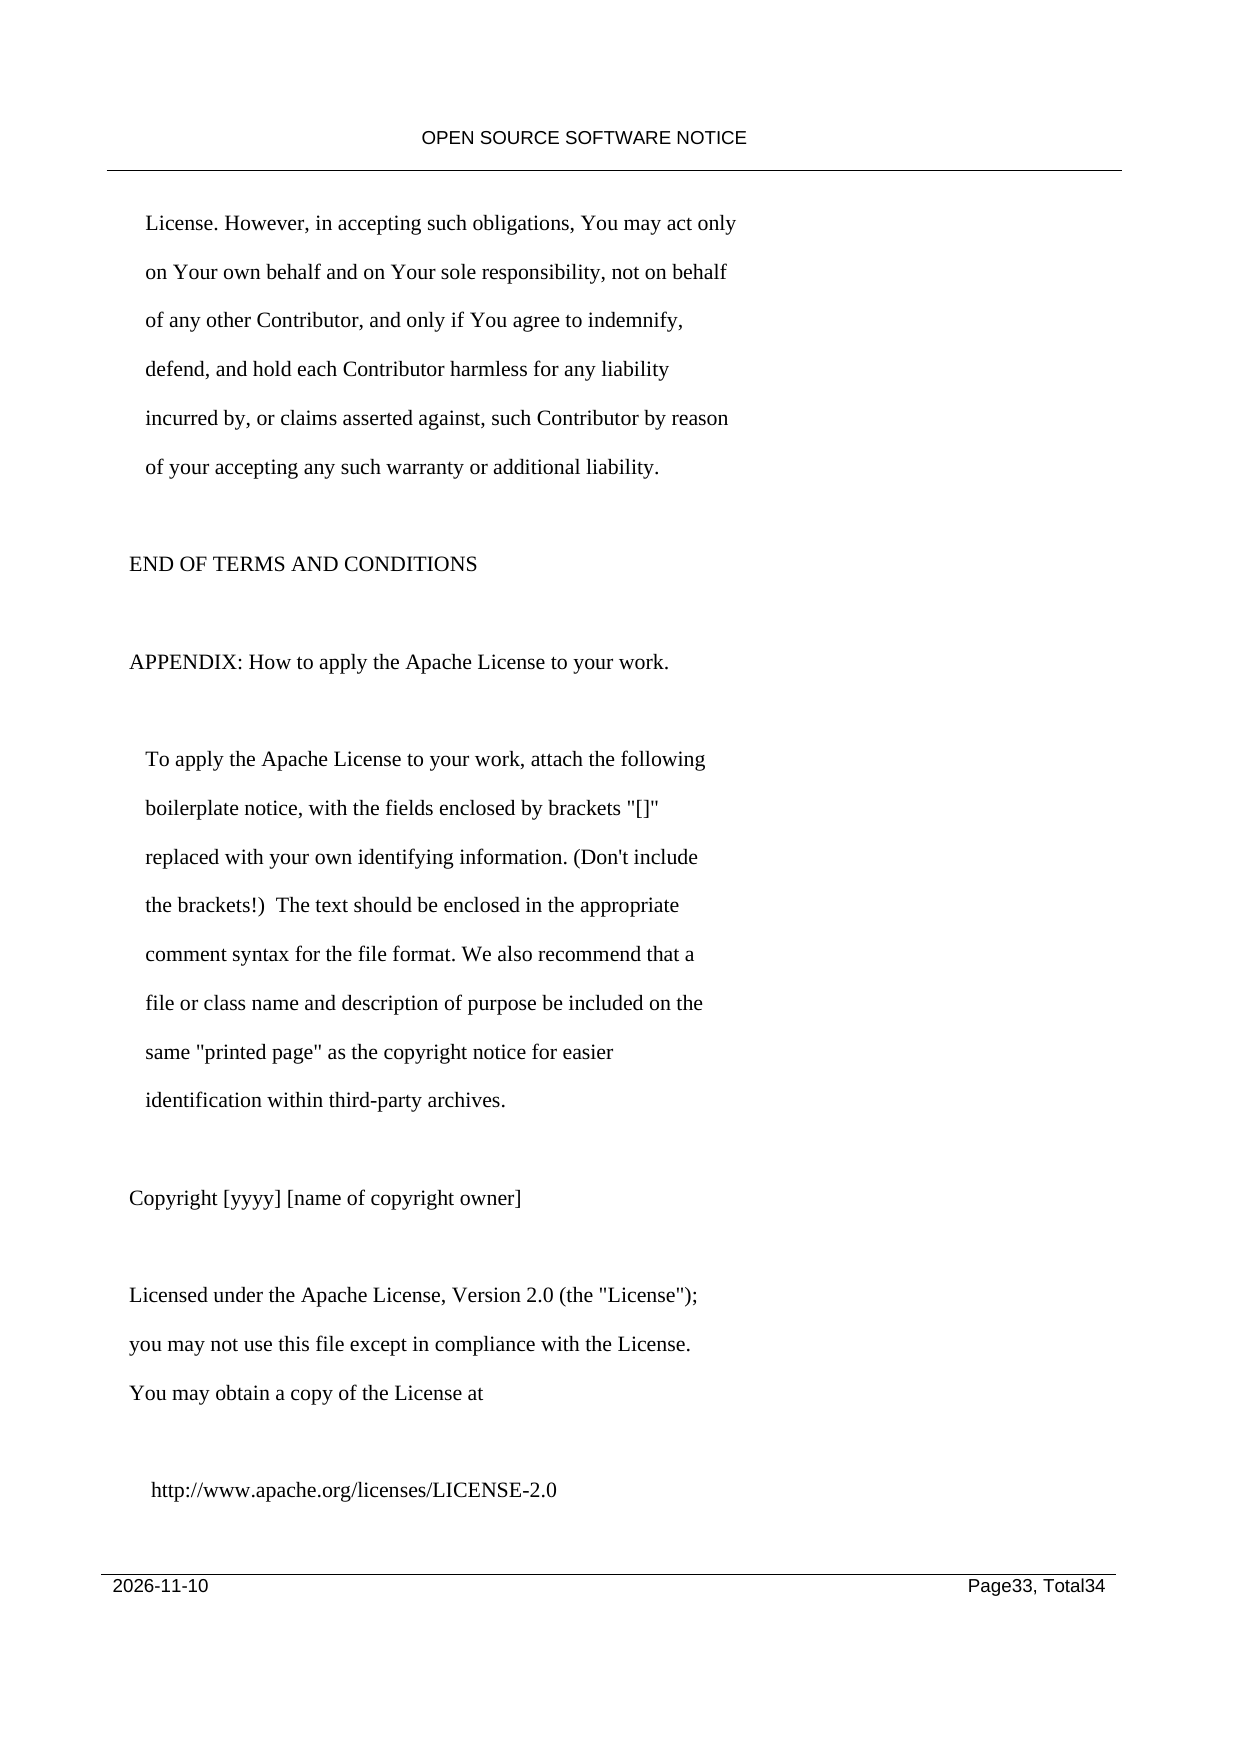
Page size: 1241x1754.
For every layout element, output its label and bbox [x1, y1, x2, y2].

text [112, 206, 1128, 1506]
